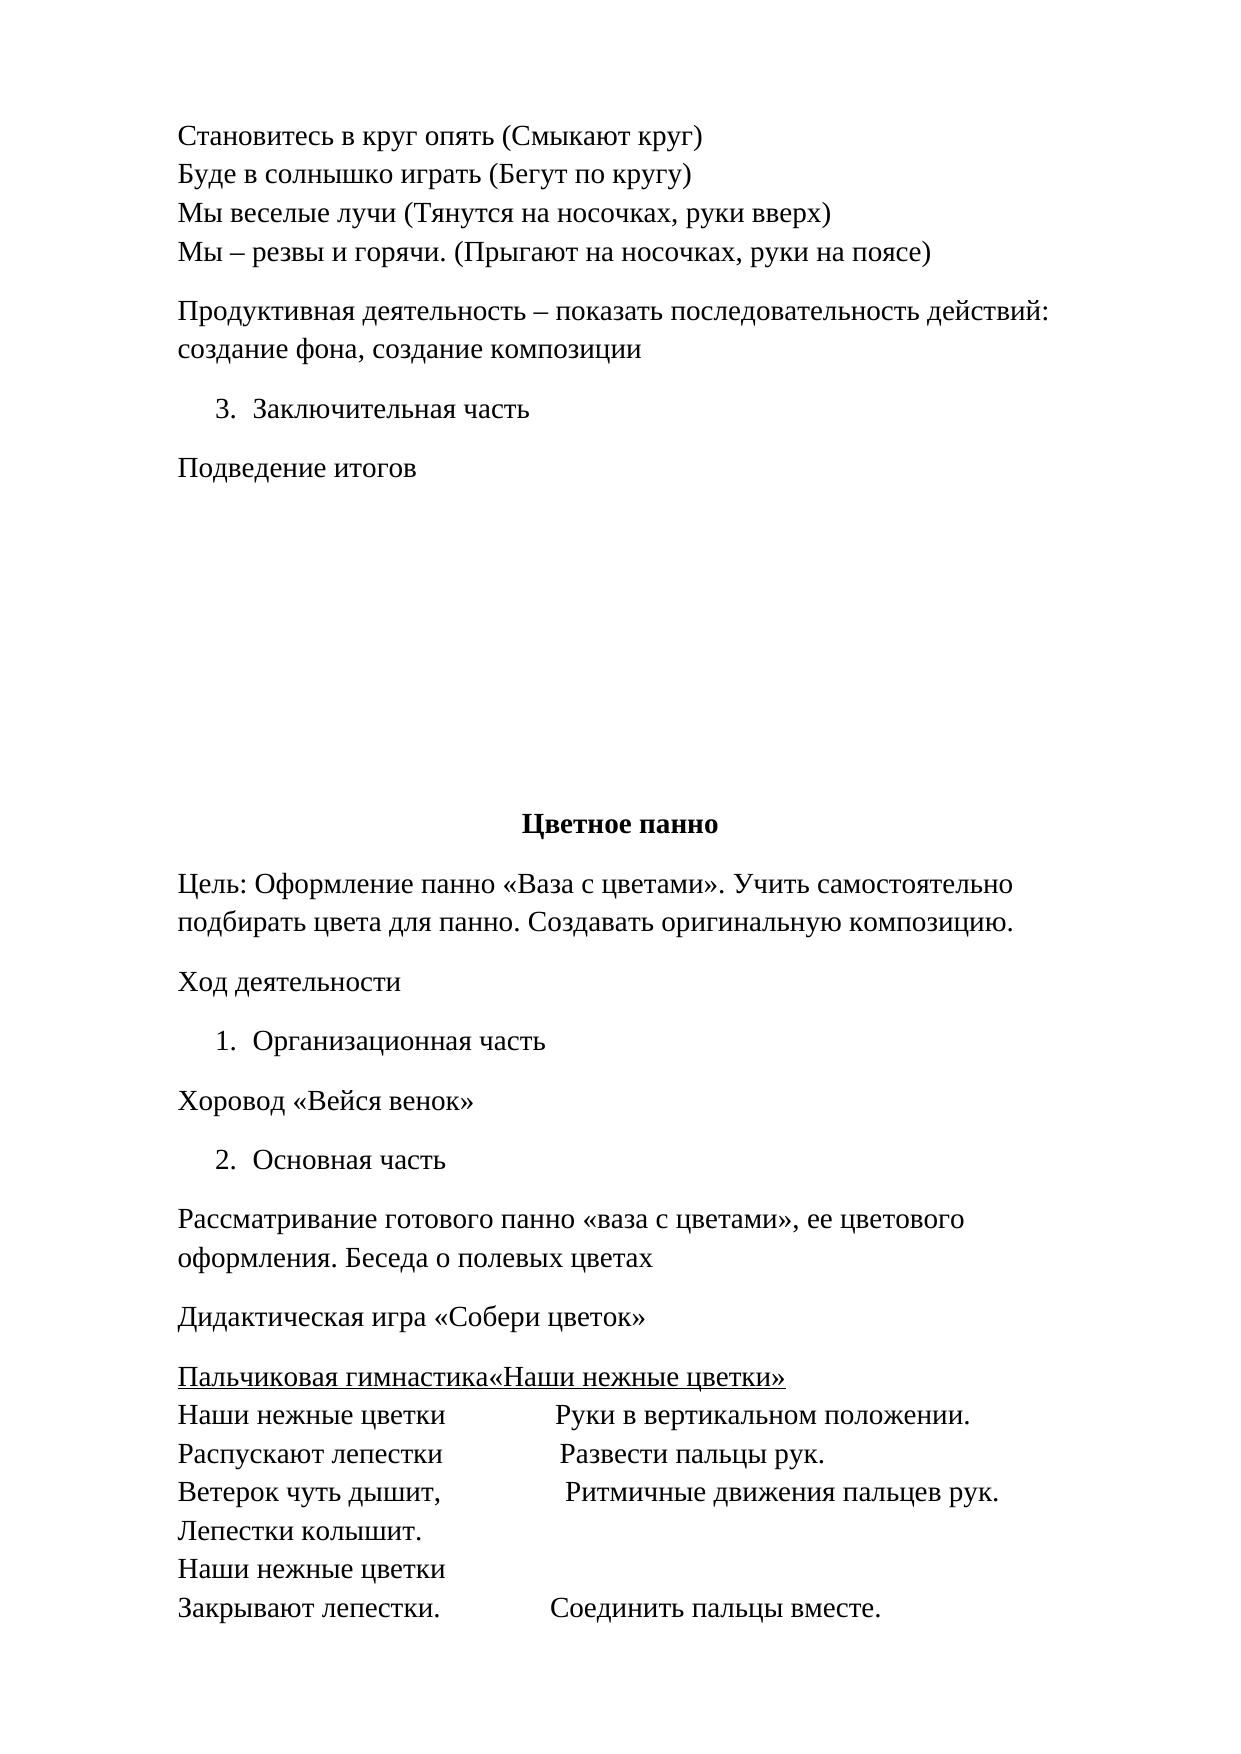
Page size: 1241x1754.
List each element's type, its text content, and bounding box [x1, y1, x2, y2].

text Рассматривание готового панно «ваза с цветами», ее цветового оформления. Беседа о полевых цветах [177, 1201, 1063, 1273]
text Закрывают лепестки. Соединить пальцы вместе. [177, 1590, 1063, 1623]
text Буде в солнышко играть (Бегут по кругу) [177, 157, 1063, 190]
text Становитесь в круг опять (Смыкают круг) [177, 118, 1063, 152]
text Цель: Оформление панно «Ваза с цветами». Учить самостоятельно подбирать цвета для панно. Создавать оригинальную композицию. [177, 866, 1063, 938]
text Ветерок чуть дышит, Ритмичные движения пальцев рук. [177, 1474, 1063, 1508]
text Ход деятельности [177, 964, 1063, 997]
list Заключительная часть [215, 391, 1063, 424]
text Мы – резвы и горячи. (Прыгают на носочках, руки на поясе) [177, 234, 1063, 267]
text Цветное панно [177, 807, 1063, 840]
list Основная часть [215, 1142, 1063, 1176]
text Хоровод «Вейся венок» [177, 1083, 1063, 1116]
text Мы веселые лучи (Тянутся на носочках, руки вверх) [177, 195, 1063, 229]
text Продуктивная деятельность – показать последовательность действий: создание фона, создание композиции [177, 293, 1063, 365]
text Дидактическая игра «Собери цветок» [177, 1299, 1063, 1333]
text Распускают лепестки Развести пальцы рук. [177, 1436, 1063, 1469]
list Организационная часть [215, 1023, 1063, 1057]
text Подведение итогов [177, 450, 1063, 484]
text Пальчиковая гимнастика«Наши нежные цветки» [177, 1359, 1063, 1392]
text Лепестки колышит. [177, 1513, 1063, 1546]
text Наши нежные цветки [177, 1551, 1063, 1585]
text Наши нежные цветки Руки в вертикальном положении. [177, 1397, 1063, 1431]
